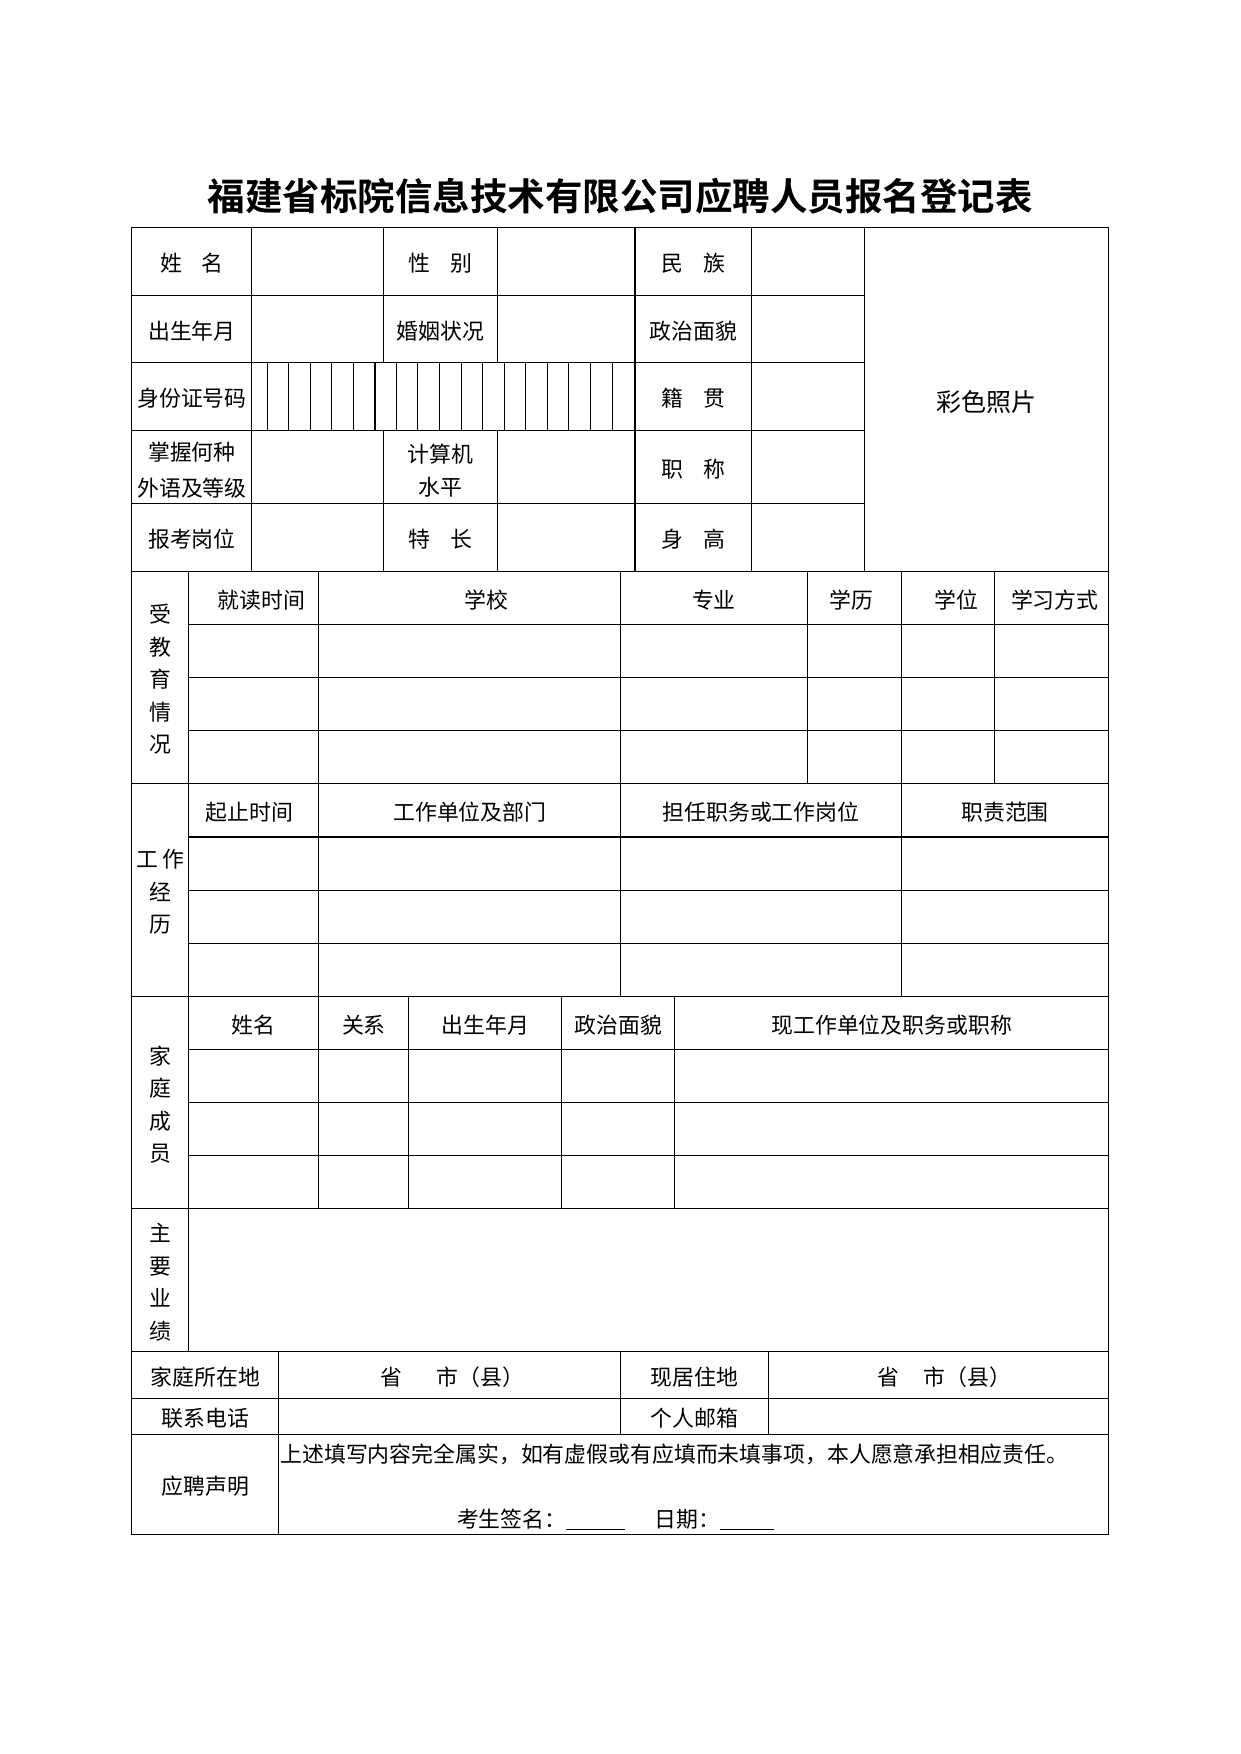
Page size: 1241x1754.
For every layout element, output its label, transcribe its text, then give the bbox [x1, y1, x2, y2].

table_header [752, 228, 864, 294]
table_cell [252, 504, 383, 571]
table_cell 报考岗位 [132, 504, 251, 571]
table_cell [808, 731, 901, 783]
table_cell 职 称 [636, 431, 751, 503]
table_cell [189, 1050, 318, 1102]
table_cell 政治面貌 [636, 296, 751, 362]
table_cell [319, 678, 620, 730]
table_cell [562, 1103, 674, 1155]
table_cell 关系 [319, 997, 408, 1049]
table_cell [902, 731, 994, 783]
table_cell [189, 625, 318, 677]
table_cell [752, 363, 864, 430]
table_cell [418, 363, 439, 430]
table_cell 学习方式 [995, 572, 1108, 624]
table_cell [902, 838, 1108, 889]
table_cell [902, 891, 1108, 943]
table_cell 专业 [621, 572, 807, 624]
table_cell [752, 296, 864, 362]
table_header [498, 228, 634, 294]
table_cell [752, 431, 864, 503]
table_cell 起止时间 [189, 784, 318, 836]
table_cell [526, 363, 547, 430]
table_cell [319, 731, 620, 783]
table_cell [902, 678, 994, 730]
table_cell 学位 [902, 572, 994, 624]
table_header 民 族 [636, 228, 751, 294]
table_cell [354, 363, 374, 430]
table_cell [621, 625, 807, 677]
table_cell [319, 1050, 408, 1102]
table_cell 受 教 育 情 况 [132, 572, 188, 783]
table_cell [319, 1156, 408, 1208]
table_cell [621, 731, 807, 783]
table_cell [440, 363, 461, 430]
table_cell 工作单位及部门 [319, 784, 620, 836]
table_cell 家庭所在地 [132, 1352, 278, 1398]
table_cell [902, 944, 1108, 996]
table_cell 现工作单位及职务或职称 [675, 997, 1108, 1049]
table_cell [252, 296, 383, 362]
table_cell [319, 891, 620, 943]
table_cell [621, 944, 901, 996]
table_cell [376, 363, 396, 430]
table_cell [548, 363, 568, 430]
table_cell [621, 891, 901, 943]
table_cell [252, 363, 267, 430]
table_cell [289, 363, 310, 430]
table_cell 出生年月 [132, 296, 251, 362]
table_cell [409, 1156, 561, 1208]
table_cell [498, 504, 634, 571]
table_cell 婚姻状况 [384, 296, 497, 362]
table_cell [189, 944, 318, 996]
table_cell [902, 625, 994, 677]
table_cell [808, 625, 901, 677]
table_cell [311, 363, 331, 430]
table_header 性 别 [384, 228, 497, 294]
table_cell 身 高 [636, 504, 751, 571]
table_cell [995, 731, 1108, 783]
table_cell [332, 363, 353, 430]
table_cell [189, 731, 318, 783]
table_cell 省 市（县） [279, 1352, 620, 1398]
table_cell [189, 1103, 318, 1155]
table_cell [319, 625, 620, 677]
table_cell [621, 678, 807, 730]
table_cell [252, 431, 383, 503]
table_cell 主 要 业 绩 [132, 1209, 188, 1351]
table_cell [462, 363, 482, 430]
table_cell 担任职务或工作岗位 [621, 784, 901, 836]
table_cell 职责范围 [902, 784, 1108, 836]
table_cell [675, 1103, 1108, 1155]
table_header [252, 228, 383, 294]
table_cell [319, 944, 620, 996]
table_cell [268, 363, 288, 430]
table_cell 家 庭 成 员 [132, 997, 188, 1208]
table_cell 个人邮箱 [621, 1399, 768, 1433]
table_cell [189, 1209, 1108, 1351]
table_cell 特 长 [384, 504, 497, 571]
table_cell [483, 363, 504, 430]
table_cell 政治面貌 [562, 997, 674, 1049]
table_cell [621, 838, 901, 889]
table_cell [498, 431, 634, 503]
table_cell 就读时间 [189, 572, 318, 624]
table_cell 省 市（县） [769, 1352, 1108, 1398]
text 福建省标院信息技术有限公司应聘人员报名登记表 [187, 162, 1053, 227]
table_cell 联系电话 [132, 1399, 278, 1433]
table_cell 学历 [808, 572, 901, 624]
table_cell [189, 678, 318, 730]
table_cell [675, 1156, 1108, 1208]
table_cell [591, 363, 612, 430]
table_cell 出生年月 [409, 997, 561, 1049]
table_cell [189, 891, 318, 943]
table_cell [769, 1399, 1108, 1433]
table_cell 工 作 经 历 [132, 784, 188, 996]
table_cell [319, 1103, 408, 1155]
table_cell 身份证号码 [132, 363, 251, 430]
table_cell [613, 363, 634, 430]
table_cell 姓名 [189, 997, 318, 1049]
table_cell [505, 363, 525, 430]
table_cell [752, 504, 864, 571]
table_cell [279, 1399, 620, 1433]
table_cell 上述填写内容完全属实，如有虚假或有应填而未填事项，本人愿意承担相应责任。 考生签名： 日期： [279, 1435, 1108, 1534]
table_cell [189, 838, 318, 889]
table_cell 籍 贯 [636, 363, 751, 430]
table_cell [995, 625, 1108, 677]
table_cell 计算机 水平 [384, 431, 497, 503]
table_cell [675, 1050, 1108, 1102]
table_cell [808, 678, 901, 730]
table_header 彩色照片 [865, 228, 1108, 571]
table_cell 学校 [319, 572, 620, 624]
table_cell [569, 363, 590, 430]
table_cell [562, 1156, 674, 1208]
table_cell [409, 1050, 561, 1102]
table_cell [189, 1156, 318, 1208]
table_cell 现居住地 [621, 1352, 768, 1398]
table_cell [498, 296, 634, 362]
table_cell [409, 1103, 561, 1155]
table_cell 掌握何种 外语及等级 [132, 431, 251, 503]
table_cell [319, 838, 620, 889]
table_header 姓 名 [132, 228, 251, 294]
table_cell [397, 363, 417, 430]
table_cell [995, 678, 1108, 730]
table_cell [562, 1050, 674, 1102]
table_cell 应聘声明 [132, 1435, 278, 1534]
